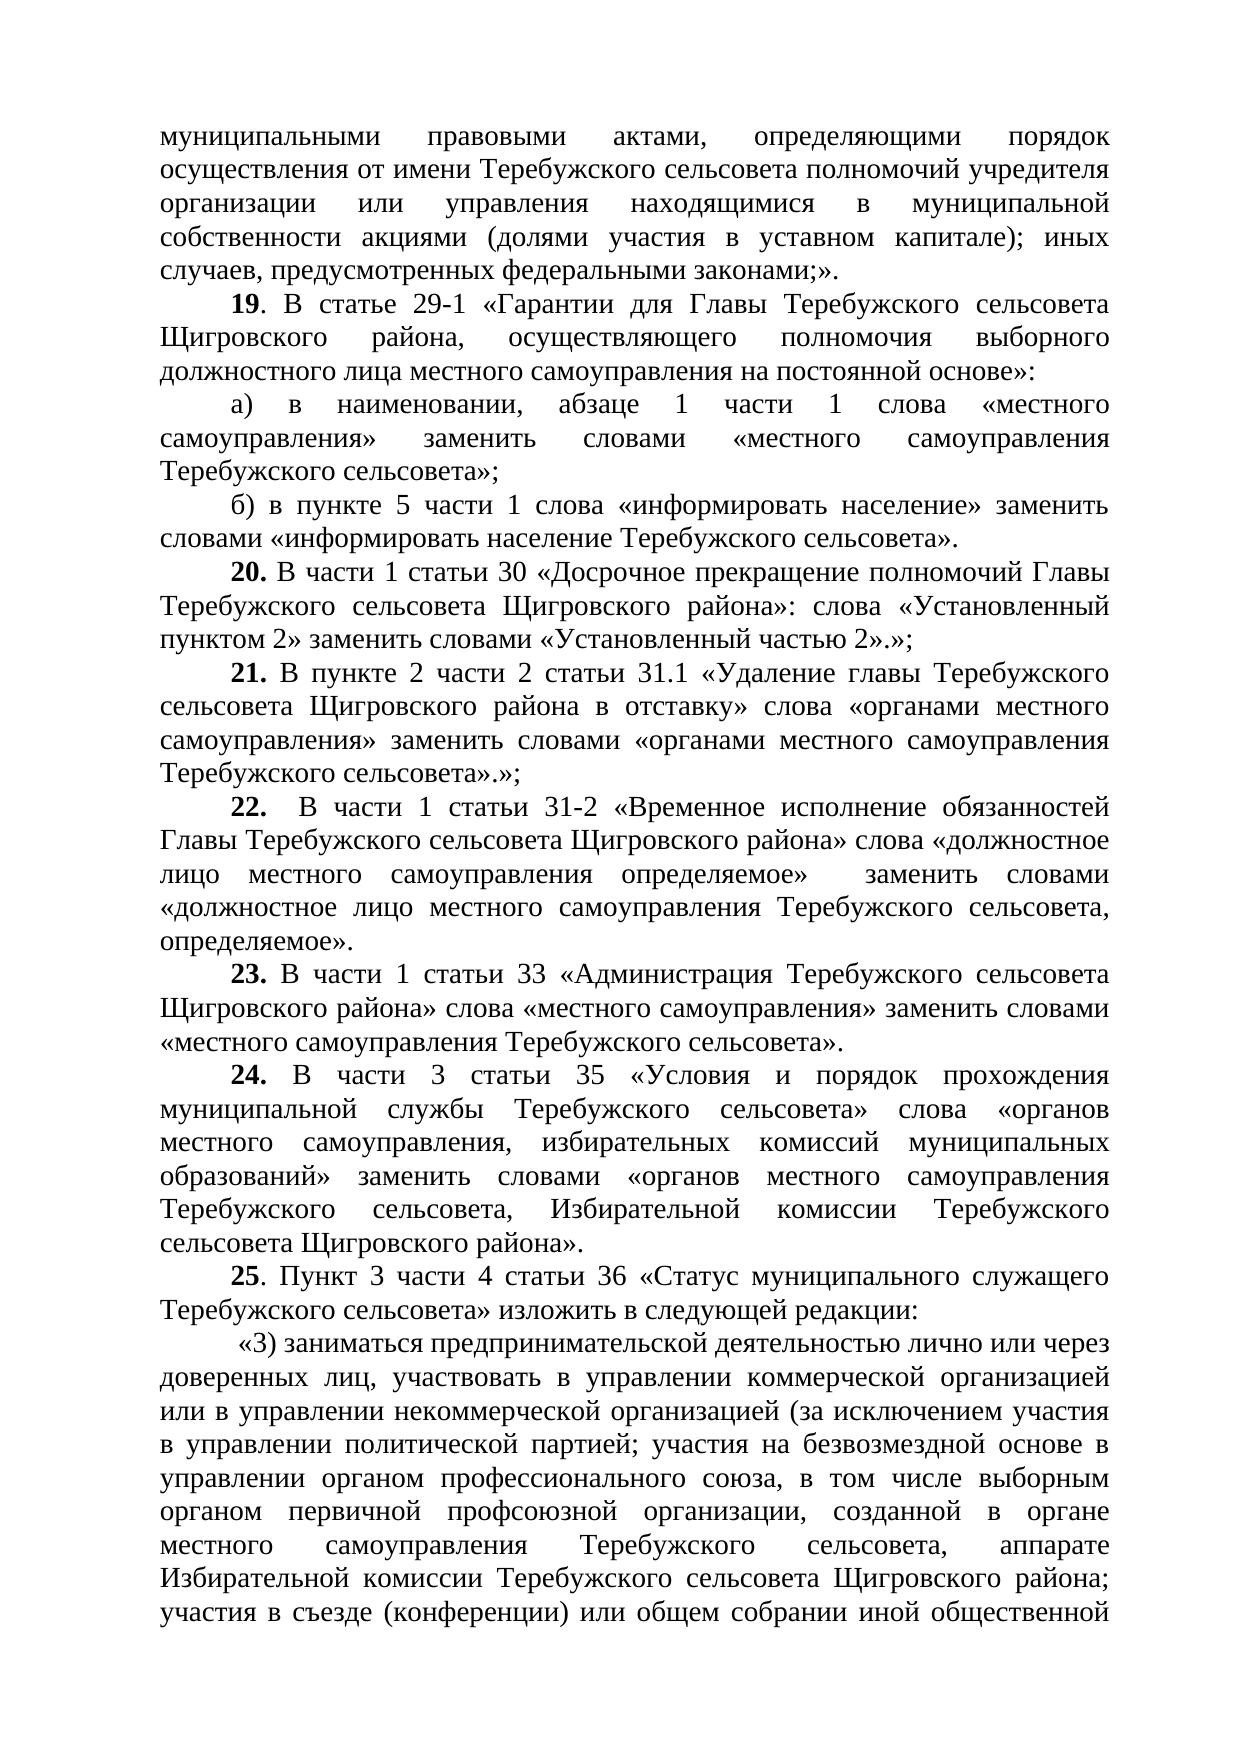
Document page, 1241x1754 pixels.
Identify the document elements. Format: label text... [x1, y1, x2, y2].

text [159, 1326, 1110, 1627]
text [159, 118, 1110, 286]
text 20. В части 1 статьи 30 «Досрочное прекращение полномочий Главы Теребужского сельсовета Щигровского района»: слова «Установленный пунктом 2» заменить словами «Установленный частью 2».»; [159, 554, 1110, 655]
text 23. В части 1 статьи 33 «Администрация Теребужского сельсовета Щигровского района» слова «местного самоуправления» заменить словами «местного самоуправления Теребужского сельсовета». [159, 957, 1110, 1057]
text 24. В части 3 статьи 35 «Условия и порядок прохождения муниципальной службы Теребужского сельсовета» слова «органов местного самоуправления, избирательных комиссий муниципальных образований» заменить словами «органов местного самоуправления Теребужского сельсовета, Избирательной комиссии Теребужского сельсовета Щигровского района». [159, 1057, 1110, 1258]
text 19. В статье 29-1 «Гарантии для Главы Теребужского сельсовета Щигровского района, осуществляющего полномочия выборного должностного лица местного самоуправления на постоянной основе»: [159, 286, 1110, 386]
text 25. Пункт 3 части 4 статьи 36 «Статус муниципального служащего Теребужского сельсовета» изложить в следующей редакции: [159, 1258, 1110, 1326]
text а) в наименовании, абзаце 1 части 1 слова «местного самоуправления» заменить словами «местного самоуправления Теребужского сельсовета»; [159, 386, 1110, 487]
text 22. В части 1 статьи 31-2 «Временное исполнение обязанностей Главы Теребужского сельсовета Щигровского района» слова «должностное лицо местного самоуправления определяемое» заменить словами «должностное лицо местного самоуправления Теребужского сельсовета, определяемое». [159, 789, 1110, 957]
text б) в пункте 5 части 1 слова «информировать население» заменить словами «информировать население Теребужского сельсовета». [159, 487, 1110, 554]
text 21. В пункте 2 части 2 статьи 31.1 «Удаление главы Теребужского сельсовета Щигровского района в отставку» слова «органами местного самоуправления» заменить словами «органами местного самоуправления Теребужского сельсовета».»; [159, 655, 1110, 789]
